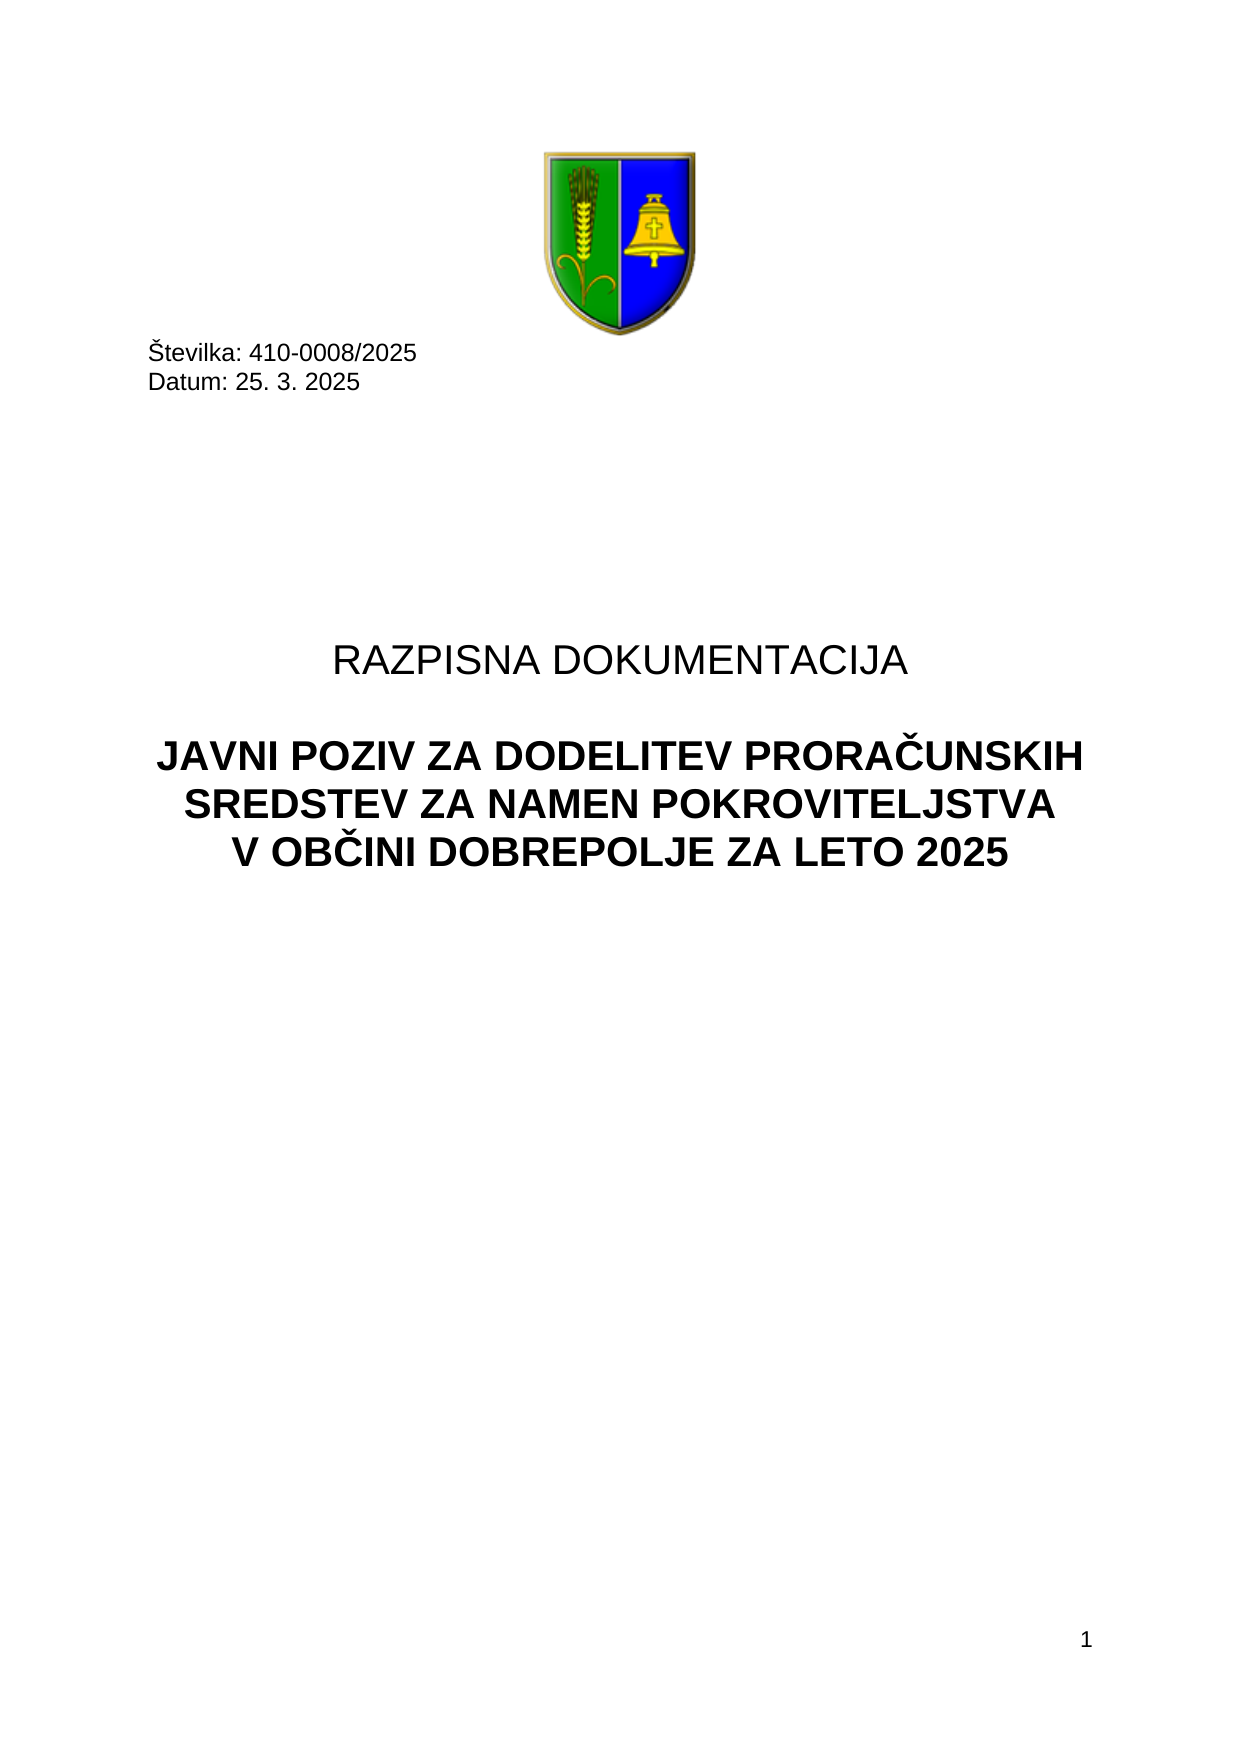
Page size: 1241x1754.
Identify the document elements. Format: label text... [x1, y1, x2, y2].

picture [542, 147, 699, 339]
text Datum: 25. 3. 2025 [148, 367, 1093, 396]
text JAVNI POZIV ZA DODELITEV PRORAČUNSKIH SREDSTEV ZA NAMEN POKROVITELJSTVA [148, 731, 1093, 827]
text V OBČINI DOBREPOLJE ZA LETO 2025 [148, 827, 1093, 875]
text RAZPISNA DOKUMENTACIJA [148, 635, 1093, 683]
text Številka: 410-0008/2025 [148, 338, 1093, 367]
